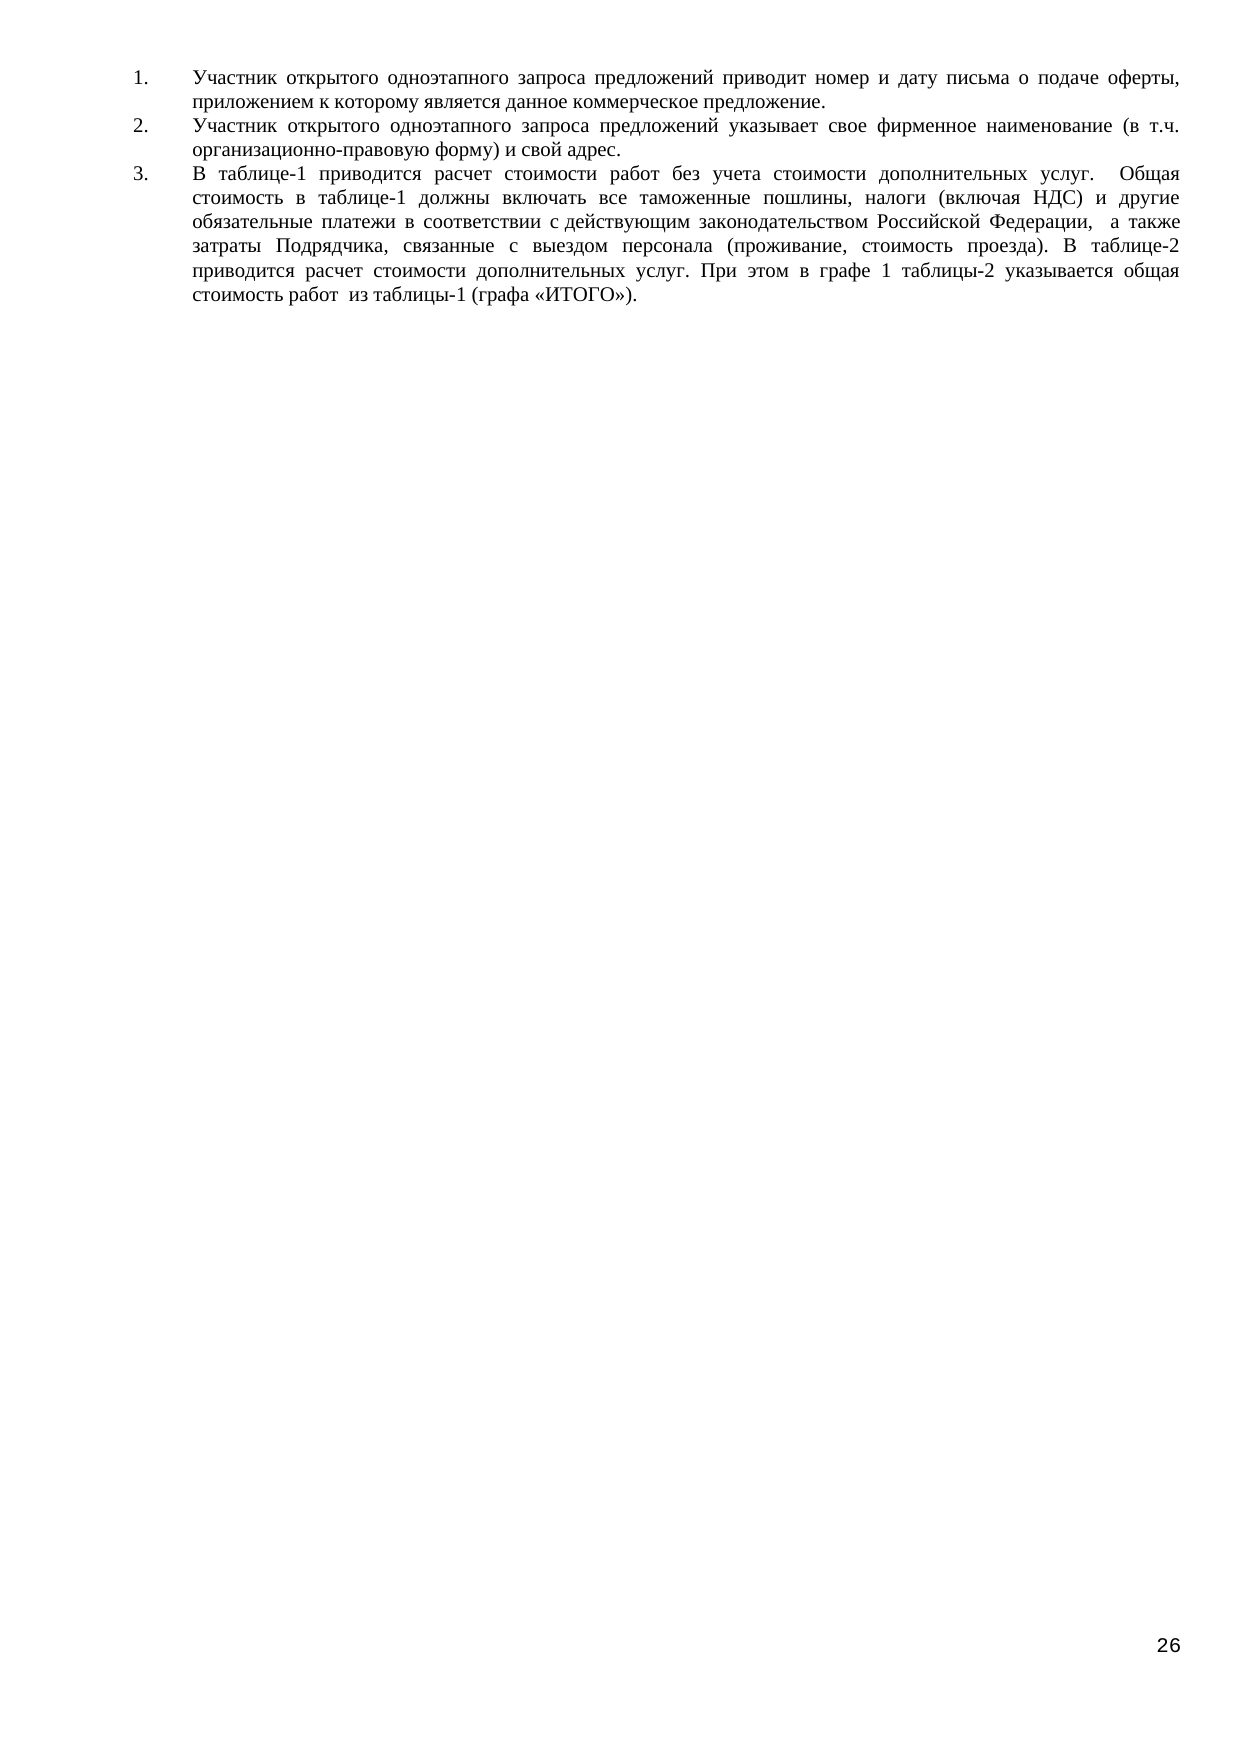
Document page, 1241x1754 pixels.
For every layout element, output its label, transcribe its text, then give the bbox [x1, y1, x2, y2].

list Участник открытого одноэтапного запроса предложений приводит номер и дату письма о подаче оферты, приложением к которому является данное коммерческое предложение. [133, 65, 1181, 113]
list В таблице-1 приводится расчет стоимости работ без учета стоимости дополнительных услуг. Общая стоимость в таблице-1 должны включать все таможенные пошлины, налоги (включая НДС) и другие обязательные платежи в соответствии с действующим законодательством Российской Федерации, а также затраты Подрядчика, связанные с выездом персонала (проживание, стоимость проезда). В таблице-2 приводится расчет стоимости дополнительных услуг. При этом в графе 1 таблицы-2 указывается общая стоимость работ из таблицы-1 (графа «ИТОГО»). [133, 161, 1181, 306]
list Участник открытого одноэтапного запроса предложений указывает свое фирменное наименование (в т.ч. организационно-правовую форму) и свой адрес. [133, 113, 1181, 161]
